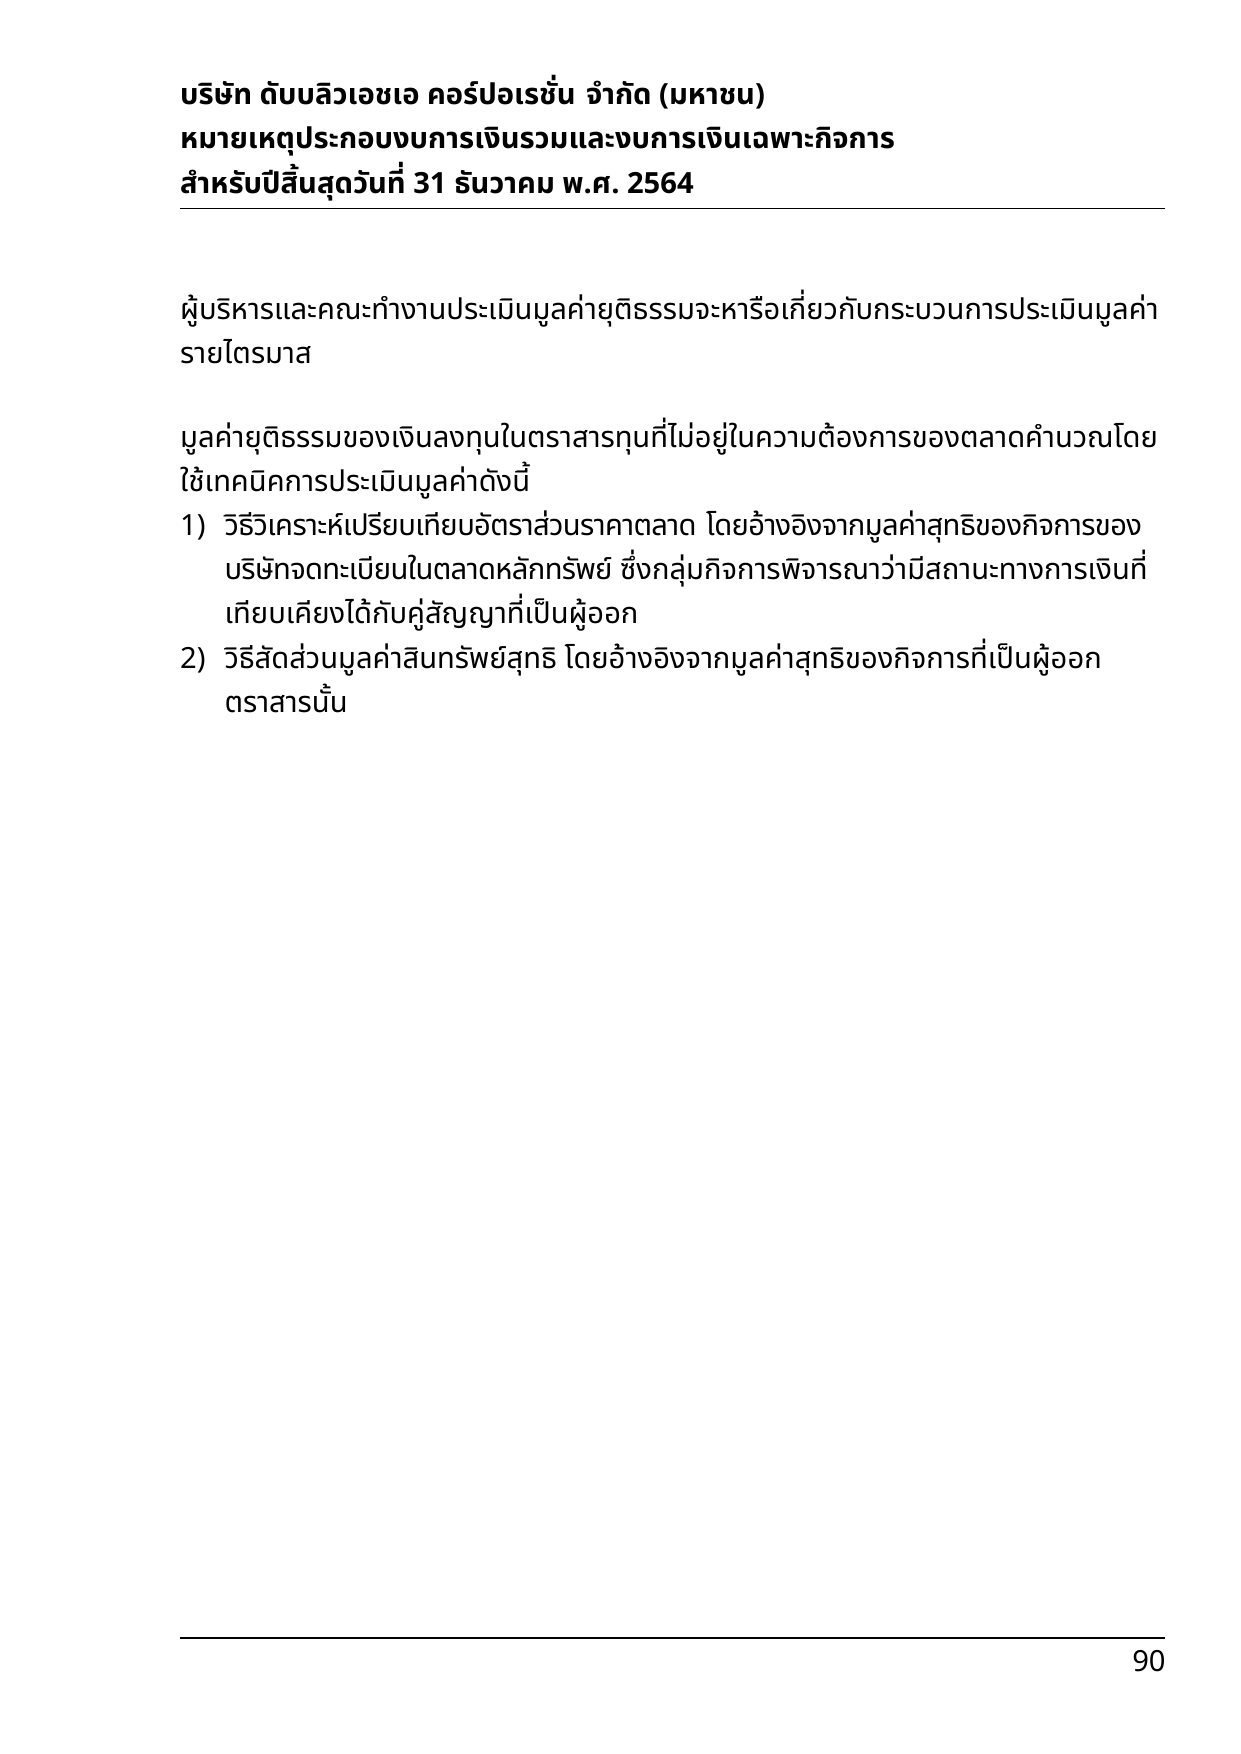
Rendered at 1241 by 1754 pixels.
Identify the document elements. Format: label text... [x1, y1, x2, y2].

text 1) วิธีวิเคราะห์เปรียบเทียบอัตราส่วนราคาตลาด โดยอ้างอิงจากมูลค่าสุทธิของกิจการของบริษัทจดทะเบียนในตลาดหลักทรัพย์ ซึ่งกลุ่มกิจการพิจารณาว่ามีสถานะทางการเงินที่เทียบเคียงได้กับคู่สัญญาที่เป็นผู้ออก [180, 504, 1165, 637]
text ผู้บริหารและคณะทำงานประเมินมูลค่ายุติธรรมจะหารือเกี่ยวกับกระบวนการประเมินมูลค่ารายไตรมาส [180, 289, 1165, 377]
text มูลค่ายุติธรรมของเงินลงทุนในตราสารทุนที่ไม่อยู่ในความต้องการของตลาดคำนวณโดยใช้เทคนิคการประเมินมูลค่าดังนี้ [180, 416, 1165, 504]
text 2) วิธีสัดส่วนมูลค่าสินทรัพย์สุทธิ โดยอ้างอิงจากมูลค่าสุทธิของกิจการที่เป็นผู้ออกตราสารนั้น [180, 637, 1165, 725]
